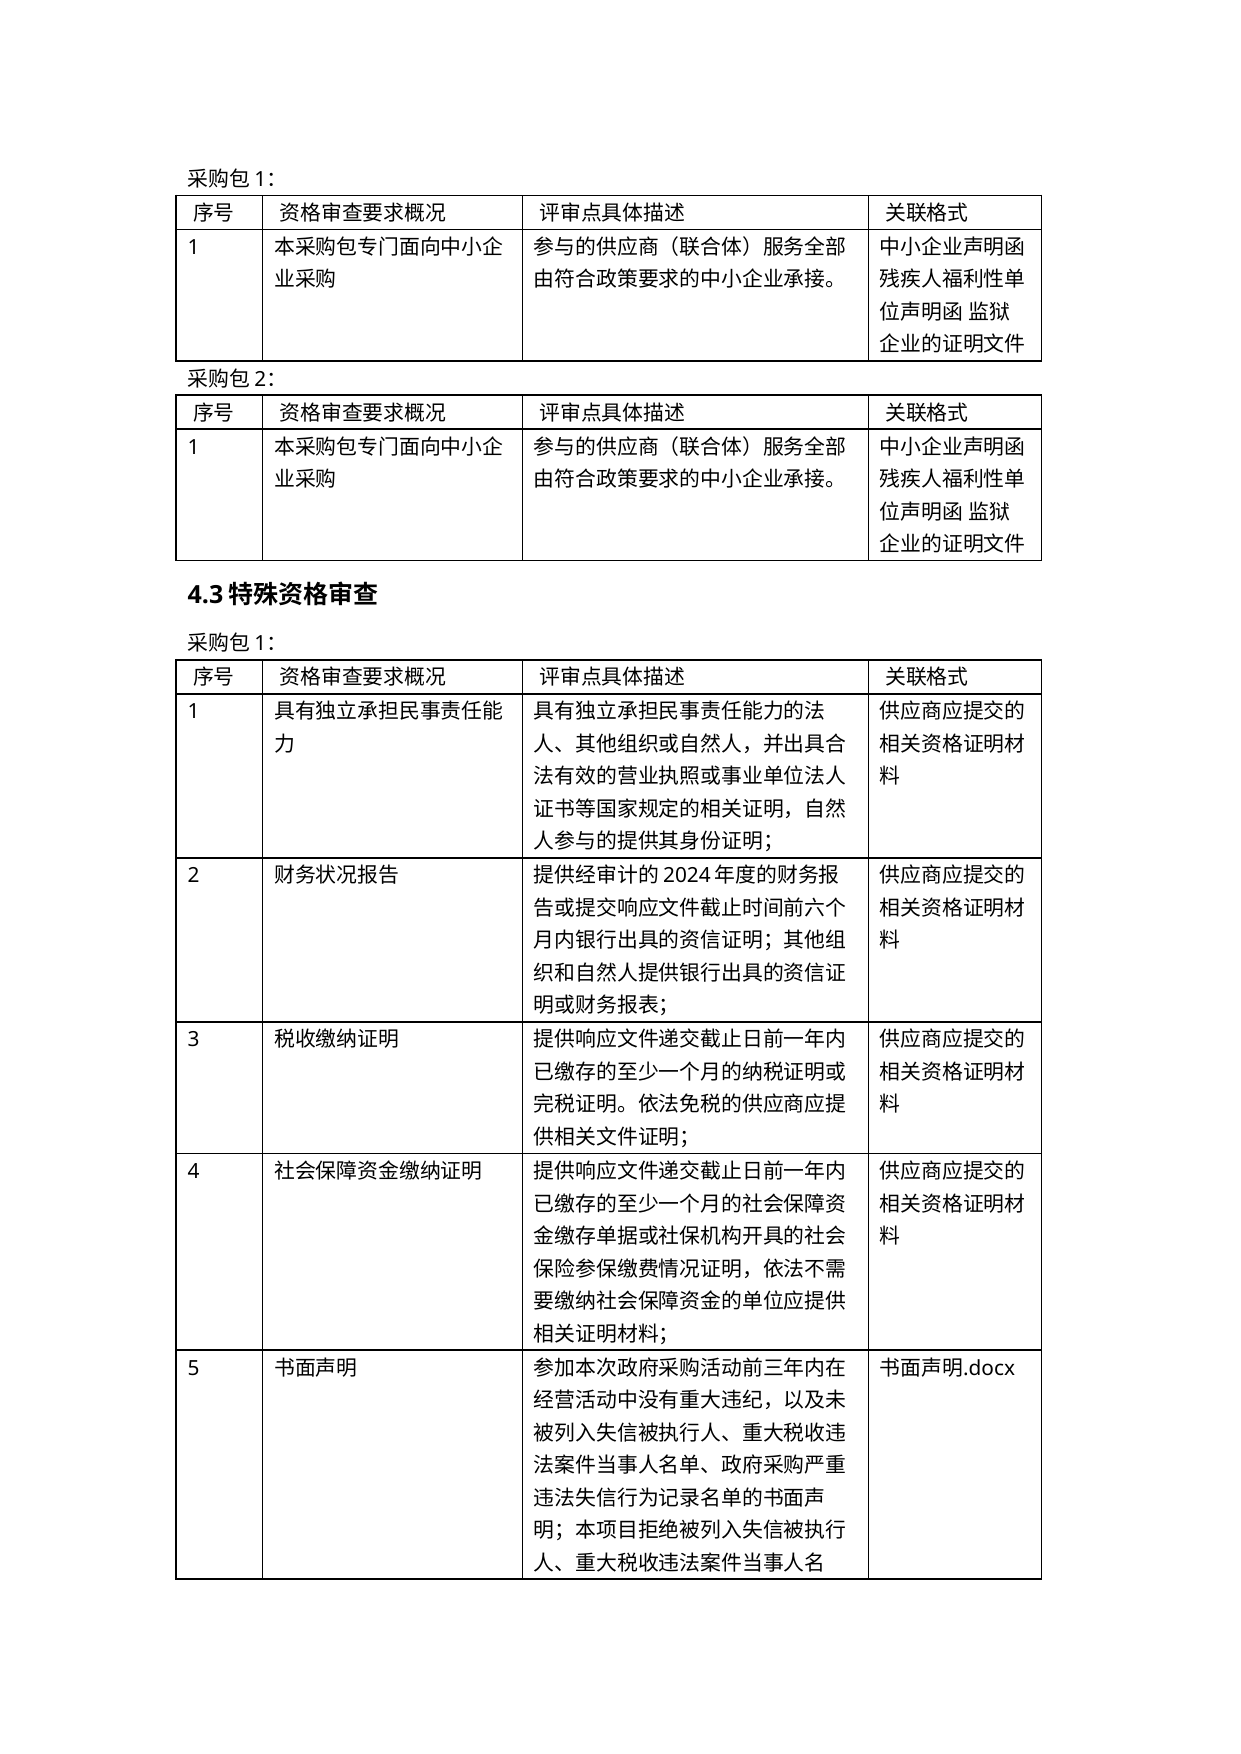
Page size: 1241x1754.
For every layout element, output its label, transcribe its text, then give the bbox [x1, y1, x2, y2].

table_cell 供应商应提交的相关资格证明材料 [869, 1154, 1041, 1349]
table_cell 1 [177, 695, 262, 857]
text 采购包2： [187, 362, 1053, 394]
table_cell 本采购包专门面向中小企业采购 [263, 430, 522, 560]
table_cell 提供经审计的2024年度的财务报告或提交响应文件截止时间前六个月内银行出具的资信证明；其他组织和自然人提供银行出具的资信证明或财务报表； [523, 859, 868, 1021]
table_cell 4 [177, 1154, 262, 1349]
table_cell 提供响应文件递交截止日前一年内已缴存的至少一个月的社会保障资金缴存单据或社保机构开具的社会保险参保缴费情况证明，依法不需要缴纳社会保障资金的单位应提供相关证明材料； [523, 1154, 868, 1349]
table_header 关联格式 [869, 396, 1041, 428]
table_header 资格审查要求概况 [263, 396, 522, 428]
table_cell 书面声明 [263, 1351, 522, 1578]
table_cell 供应商应提交的相关资格证明材料 [869, 859, 1041, 1021]
table_cell 本采购包专门面向中小企业采购 [263, 230, 522, 360]
text 采购包1： [187, 162, 1053, 194]
table_cell 供应商应提交的相关资格证明材料 [869, 695, 1041, 857]
table_cell 3 [177, 1023, 262, 1153]
table_cell 书面声明.docx [869, 1351, 1041, 1578]
table_header 序号 [177, 396, 262, 428]
table_cell 财务状况报告 [263, 859, 522, 1021]
table_header 关联格式 [869, 196, 1041, 228]
table_header 评审点具体描述 [523, 196, 868, 228]
table_cell 2 [177, 859, 262, 1021]
table_header 资格审查要求概况 [263, 661, 522, 693]
text 采购包1： [187, 626, 1053, 659]
text 4.3特殊资格审查 [187, 561, 1053, 626]
table_cell 5 [177, 1351, 262, 1578]
table_header 评审点具体描述 [523, 396, 868, 428]
table_cell 中小企业声明函 残疾人福利性单位声明函 监狱企业的证明文件 [869, 430, 1041, 560]
table_cell 社会保障资金缴纳证明 [263, 1154, 522, 1349]
table_cell 参与的供应商（联合体）服务全部由符合政策要求的中小企业承接。 [523, 230, 868, 360]
table_cell 税收缴纳证明 [263, 1023, 522, 1153]
table_header 资格审查要求概况 [263, 196, 522, 228]
table_cell 具有独立承担民事责任能力的法人、其他组织或自然人，并出具合法有效的营业执照或事业单位法人证书等国家规定的相关证明，自然人参与的提供其身份证明； [523, 695, 868, 857]
table_cell 1 [177, 230, 262, 360]
table_cell 具有独立承担民事责任能力 [263, 695, 522, 857]
table_cell 中小企业声明函 残疾人福利性单位声明函 监狱企业的证明文件 [869, 230, 1041, 360]
table_cell 提供响应文件递交截止日前一年内已缴存的至少一个月的纳税证明或完税证明。依法免税的供应商应提供相关文件证明； [523, 1023, 868, 1153]
table_cell 供应商应提交的相关资格证明材料 [869, 1023, 1041, 1153]
table_cell 参与的供应商（联合体）服务全部由符合政策要求的中小企业承接。 [523, 430, 868, 560]
table_header 序号 [177, 661, 262, 693]
table_header 关联格式 [869, 661, 1041, 693]
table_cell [523, 1351, 868, 1578]
table_header 序号 [177, 196, 262, 228]
table_header 评审点具体描述 [523, 661, 868, 693]
table_cell 1 [177, 430, 262, 560]
